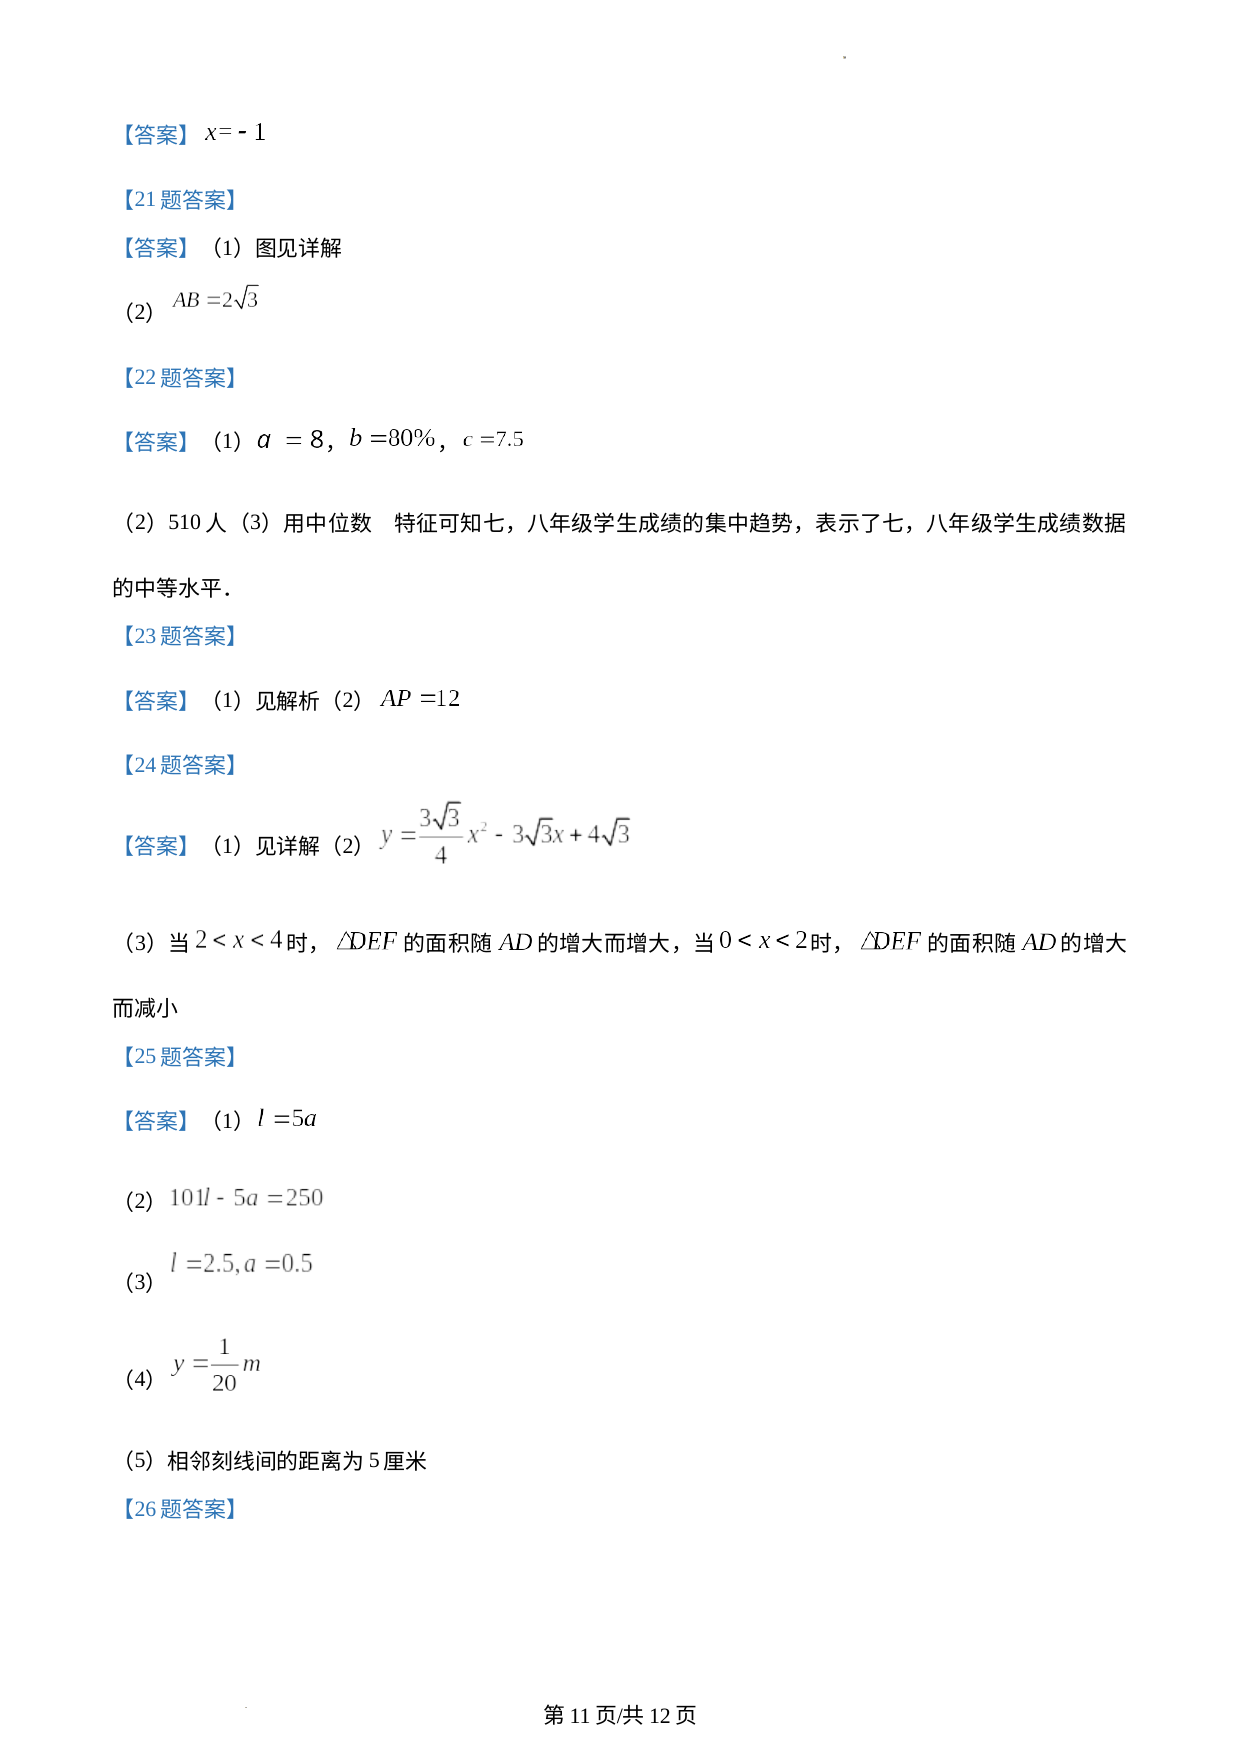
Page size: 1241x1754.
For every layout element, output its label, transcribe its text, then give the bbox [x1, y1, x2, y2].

text （5）相邻刻线间的距离为5厘米 [112, 1443, 1128, 1476]
text 【21题答案】 [112, 183, 1128, 215]
text （2） [112, 279, 1128, 344]
text （2）510人（3）用中位数特征可知七，八年级学生成绩的集中趋势，表示了七，八年级学生成绩数据的中等水平． [112, 489, 1128, 603]
text 【答案】（1），， [112, 408, 1128, 473]
text 【答案】（1）见详解（2） [112, 796, 1128, 894]
text 【答案】（1）见解析（2） [112, 667, 1128, 732]
text 【25题答案】 [112, 1039, 1128, 1072]
text 【答案】（1）图见详解 [112, 231, 1128, 263]
text （3）当时，的面积随的增大而增大，当时，的面积随的增大而减小 [112, 910, 1128, 1023]
text 【答案】 [112, 102, 1128, 167]
text 【24题答案】 [112, 748, 1128, 781]
text 【26题答案】 [112, 1492, 1128, 1524]
text 【答案】（1） [112, 1088, 1128, 1153]
text （3） [112, 1249, 1128, 1314]
text （2） [112, 1168, 1128, 1233]
text 【22题答案】 [112, 360, 1128, 393]
text 【23题答案】 [112, 619, 1128, 651]
text （4） [112, 1330, 1128, 1428]
